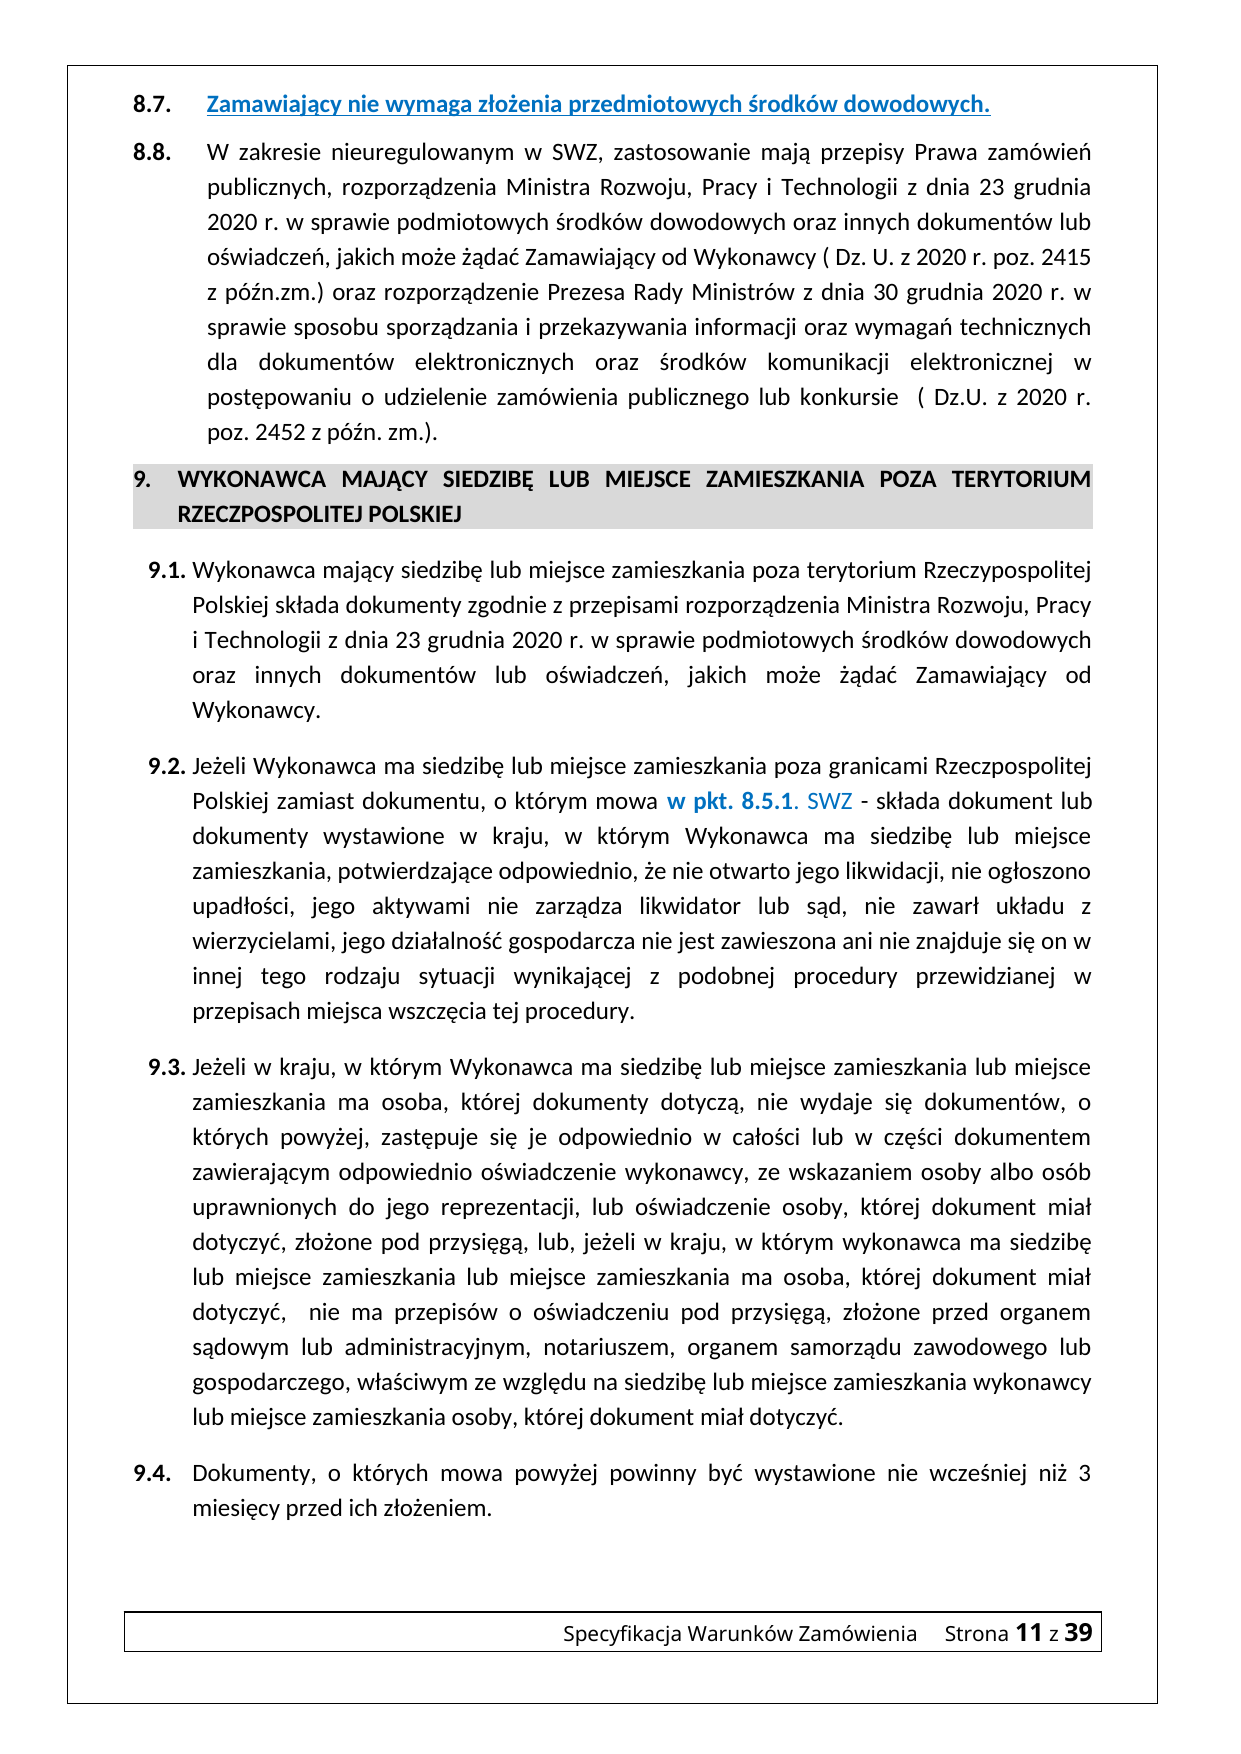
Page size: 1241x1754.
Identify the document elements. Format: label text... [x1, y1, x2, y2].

list W zakresie nieuregulowanym w SWZ, zastosowanie mają przepisy Prawa zamówień publicznych, rozporządzenia Ministra Rozwoju, Pracy i Technologii z dnia 23 grudnia 2020 r. w sprawie podmiotowych środków dowodowych oraz innych dokumentów lub oświadczeń, jakich może żądać Zamawiający od Wykonawcy ( Dz. U. z 2020 r. poz. 2415 z późn.zm.) oraz rozporządzenie Prezesa Rady Ministrów z dnia 30 grudnia 2020 r. w sprawie sposobu sporządzania i przekazywania informacji oraz wymagań technicznych dla dokumentów elektronicznych oraz środków komunikacji elektronicznej w postępowaniu o udzielenie zamówienia publicznego lub konkursie ( Dz.U. z 2020 r. poz. 2452 z późn. zm.). [133, 136, 1093, 447]
list Zamawiający nie wymaga złożenia przedmiotowych środków dowodowych. [133, 89, 1093, 119]
list Jeżeli w kraju, w którym Wykonawca ma siedzibę lub miejsce zamieszkania lub miejsce zamieszkania ma osoba, której dokumenty dotyczą, nie wydaje się dokumentów, o których powyżej, zastępuje się je odpowiednio w całości lub w części dokumentem zawierającym odpowiednio oświadczenie wykonawcy, ze wskazaniem osoby albo osób uprawnionych do jego reprezentacji, lub oświadczenie osoby, której dokument miał dotyczyć, złożone pod przysięgą, lub, jeżeli w kraju, w którym wykonawca ma siedzibę lub miejsce zamieszkania lub miejsce zamieszkania ma osoba, której dokument miał dotyczyć, nie ma przepisów o oświadczeniu pod przysięgą, złożone przed organem sądowym lub administracyjnym, notariuszem, organem samorządu zawodowego lub gospodarczego, właściwym ze względu na siedzibę lub miejsce zamieszkania wykonawcy lub miejsce zamieszkania osoby, której dokument miał dotyczyć. [148, 1051, 1093, 1432]
list Jeżeli Wykonawca ma siedzibę lub miejsce zamieszkania poza granicami Rzeczpospolitej Polskiej zamiast dokumentu, o którym mowa w pkt. 8.5.1. SWZ - składa dokument lub dokumenty wystawione w kraju, w którym Wykonawca ma siedzibę lub miejsce zamieszkania, potwierdzające odpowiednio, że nie otwarto jego likwidacji, nie ogłoszono upadłości, jego aktywami nie zarządza likwidator lub sąd, nie zawarł układu z wierzycielami, jego działalność gospodarcza nie jest zawieszona ani nie znajduje się on w innej tego rodzaju sytuacji wynikającej z podobnej procedury przewidzianej w przepisach miejsca wszczęcia tej procedury. [148, 750, 1093, 1026]
text 9.4. Dokumenty, o których mowa powyżej powinny być wystawione nie wcześniej niż 3 miesięcy przed ich złożeniem. [133, 1457, 1093, 1522]
list Wykonawca mający siedzibę lub miejsce zamieszkania poza terytorium Rzeczypospolitej Polskiej składa dokumenty zgodnie z przepisami rozporządzenia Ministra Rozwoju, Pracy i Technologii z dnia 23 grudnia 2020 r. w sprawie podmiotowych środków dowodowych oraz innych dokumentów lub oświadczeń, jakich może żądać Zamawiający od Wykonawcy. [148, 554, 1093, 725]
list WYKONAWCA MAJĄCY SIEDZIBĘ LUB MIEJSCE ZAMIESZKANIA POZA TERYTORIUM RZECZPOSPOLITEJ POLSKIEJ [133, 464, 1093, 529]
